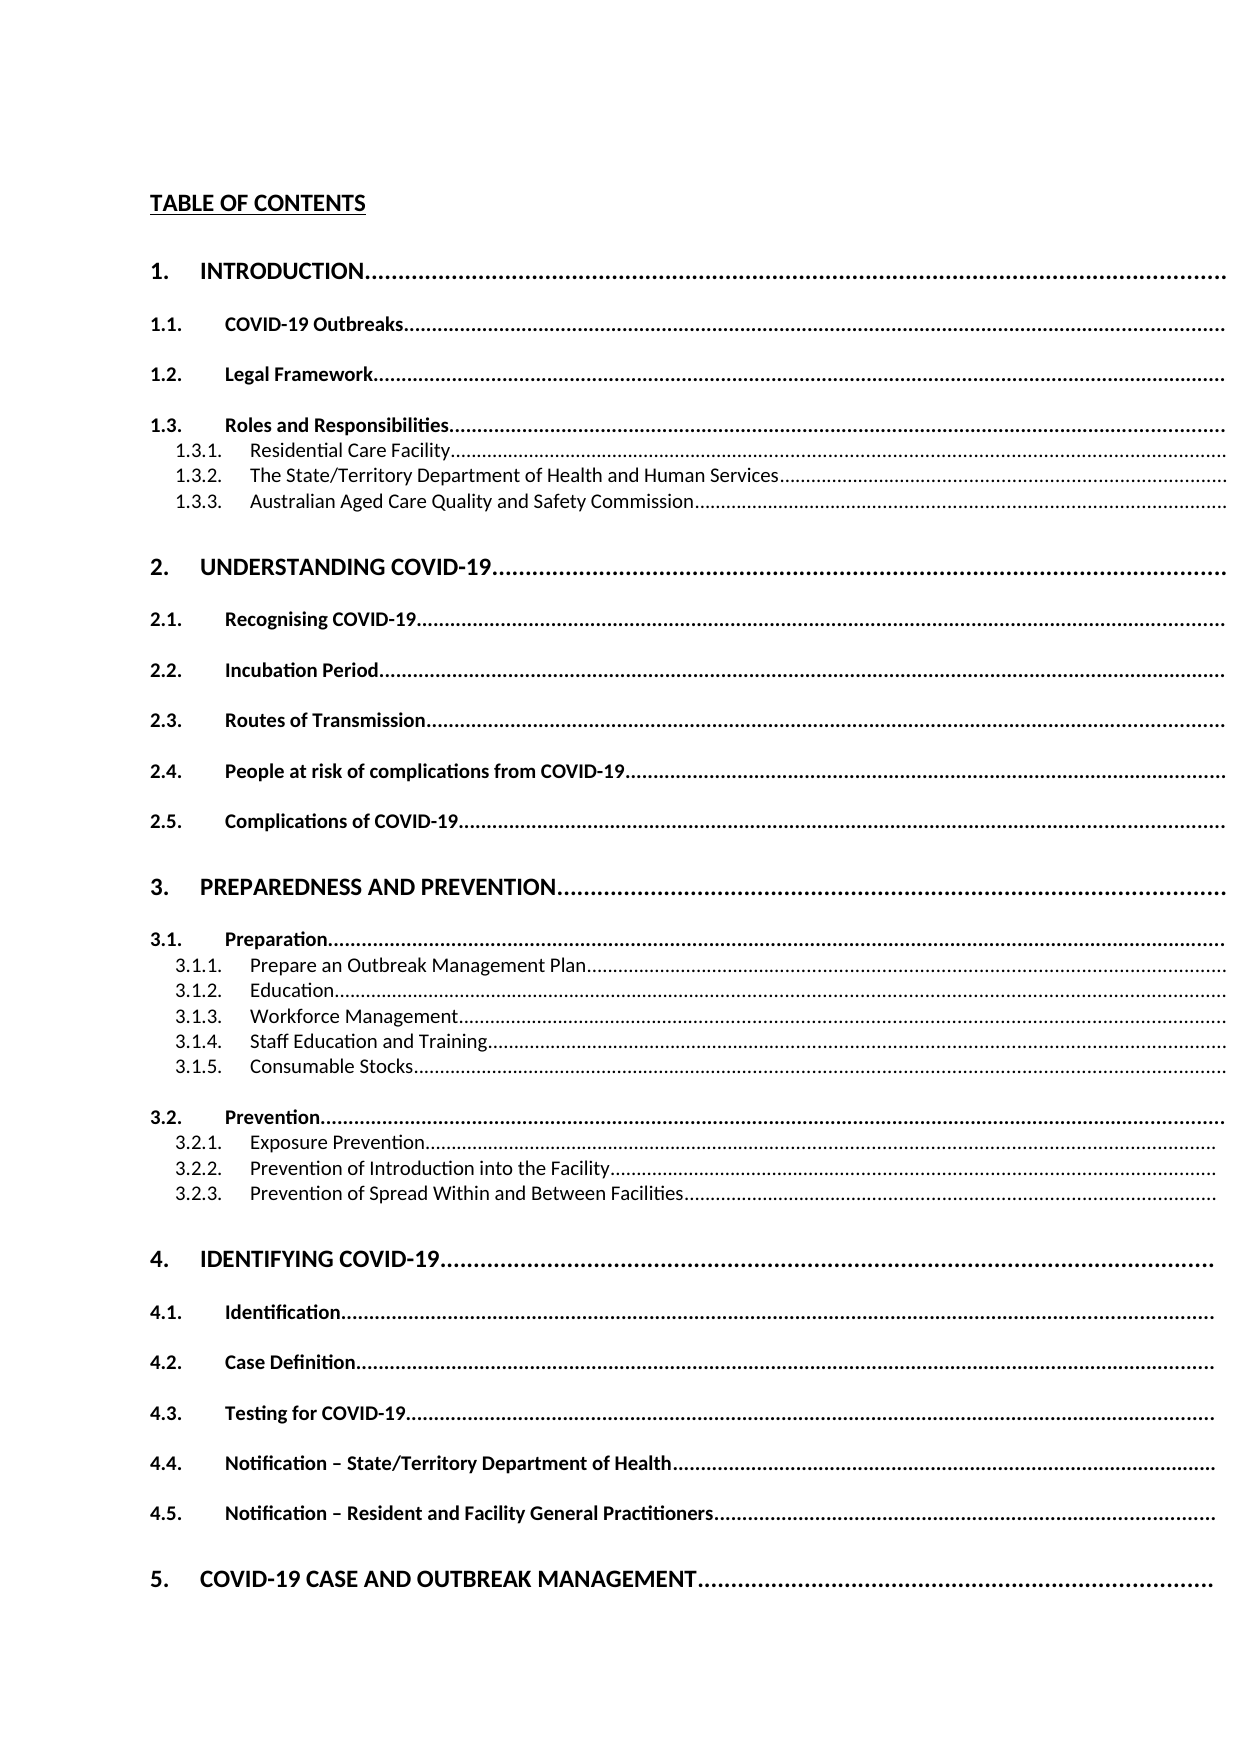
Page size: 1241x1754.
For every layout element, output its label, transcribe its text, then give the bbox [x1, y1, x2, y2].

text 4.1. Identification 11 [150, 1299, 1090, 1324]
text 3.2.1. Exposure Prevention 10 [175, 1129, 1090, 1155]
text 3.2.2. Prevention of Introduction into the Facility 10 [175, 1155, 1090, 1180]
text 3.1.2. Education 8 [175, 977, 1090, 1003]
text TaBLE oF CONTENTS [150, 187, 1090, 218]
text 4.3. Testing for COVID-19 12 [150, 1400, 1090, 1425]
text 2. Understanding COVID-19 6 [150, 551, 1090, 582]
text 3.2. Prevention 9 [150, 1104, 1090, 1129]
text 4.2. Case Definition 12 [150, 1349, 1090, 1375]
text 1.3.3. Australian Aged Care Quality and Safety Commission 5 [175, 488, 1090, 513]
text 3.1.4. Staff Education and Training 9 [175, 1028, 1090, 1054]
text 2.4. People at risk of complications from COVID-19 7 [150, 758, 1090, 783]
text 2.5. Complications of COVID-19 7 [150, 808, 1090, 834]
text 2.2. Incubation Period 6 [150, 657, 1090, 682]
text 4.5. Notification – Resident and Facility General Practitioners 13 [150, 1501, 1090, 1526]
text 4.4. Notification – State/Territory Department of Health 12 [150, 1450, 1090, 1476]
text 3.1.3. Workforce Management 9 [175, 1003, 1090, 1028]
text 1.3.2. The State/Territory Department of Health and Human Services 5 [175, 463, 1090, 488]
text 2.3. Routes of Transmission 6 [150, 707, 1090, 733]
text 1. Introduction 4 [150, 256, 1090, 286]
text 3.1.5. Consumable Stocks 9 [175, 1054, 1090, 1079]
text 1.1. COVID-19 Outbreaks 4 [150, 311, 1090, 336]
text 3. Preparedness and Prevention 7 [150, 871, 1090, 902]
text 3.1. Preparation 7 [150, 927, 1090, 952]
text 1.3. Roles and Responsibilities 5 [150, 412, 1090, 437]
text 3.2.3. Prevention of Spread Within and Between Facilities 10 [175, 1180, 1090, 1206]
text 1.2. Legal Framework 4 [150, 361, 1090, 387]
text 2.1. Recognising COVID-19 6 [150, 607, 1090, 632]
text 4. Identifying COVID-19 11 [150, 1243, 1090, 1274]
text 3.1.1. Prepare an Outbreak Management Plan 7 [175, 952, 1090, 977]
text 5. COVID-19 Case and Outbreak Management 13 [150, 1563, 1090, 1594]
text 1.3.1. Residential Care Facility 5 [175, 437, 1090, 463]
